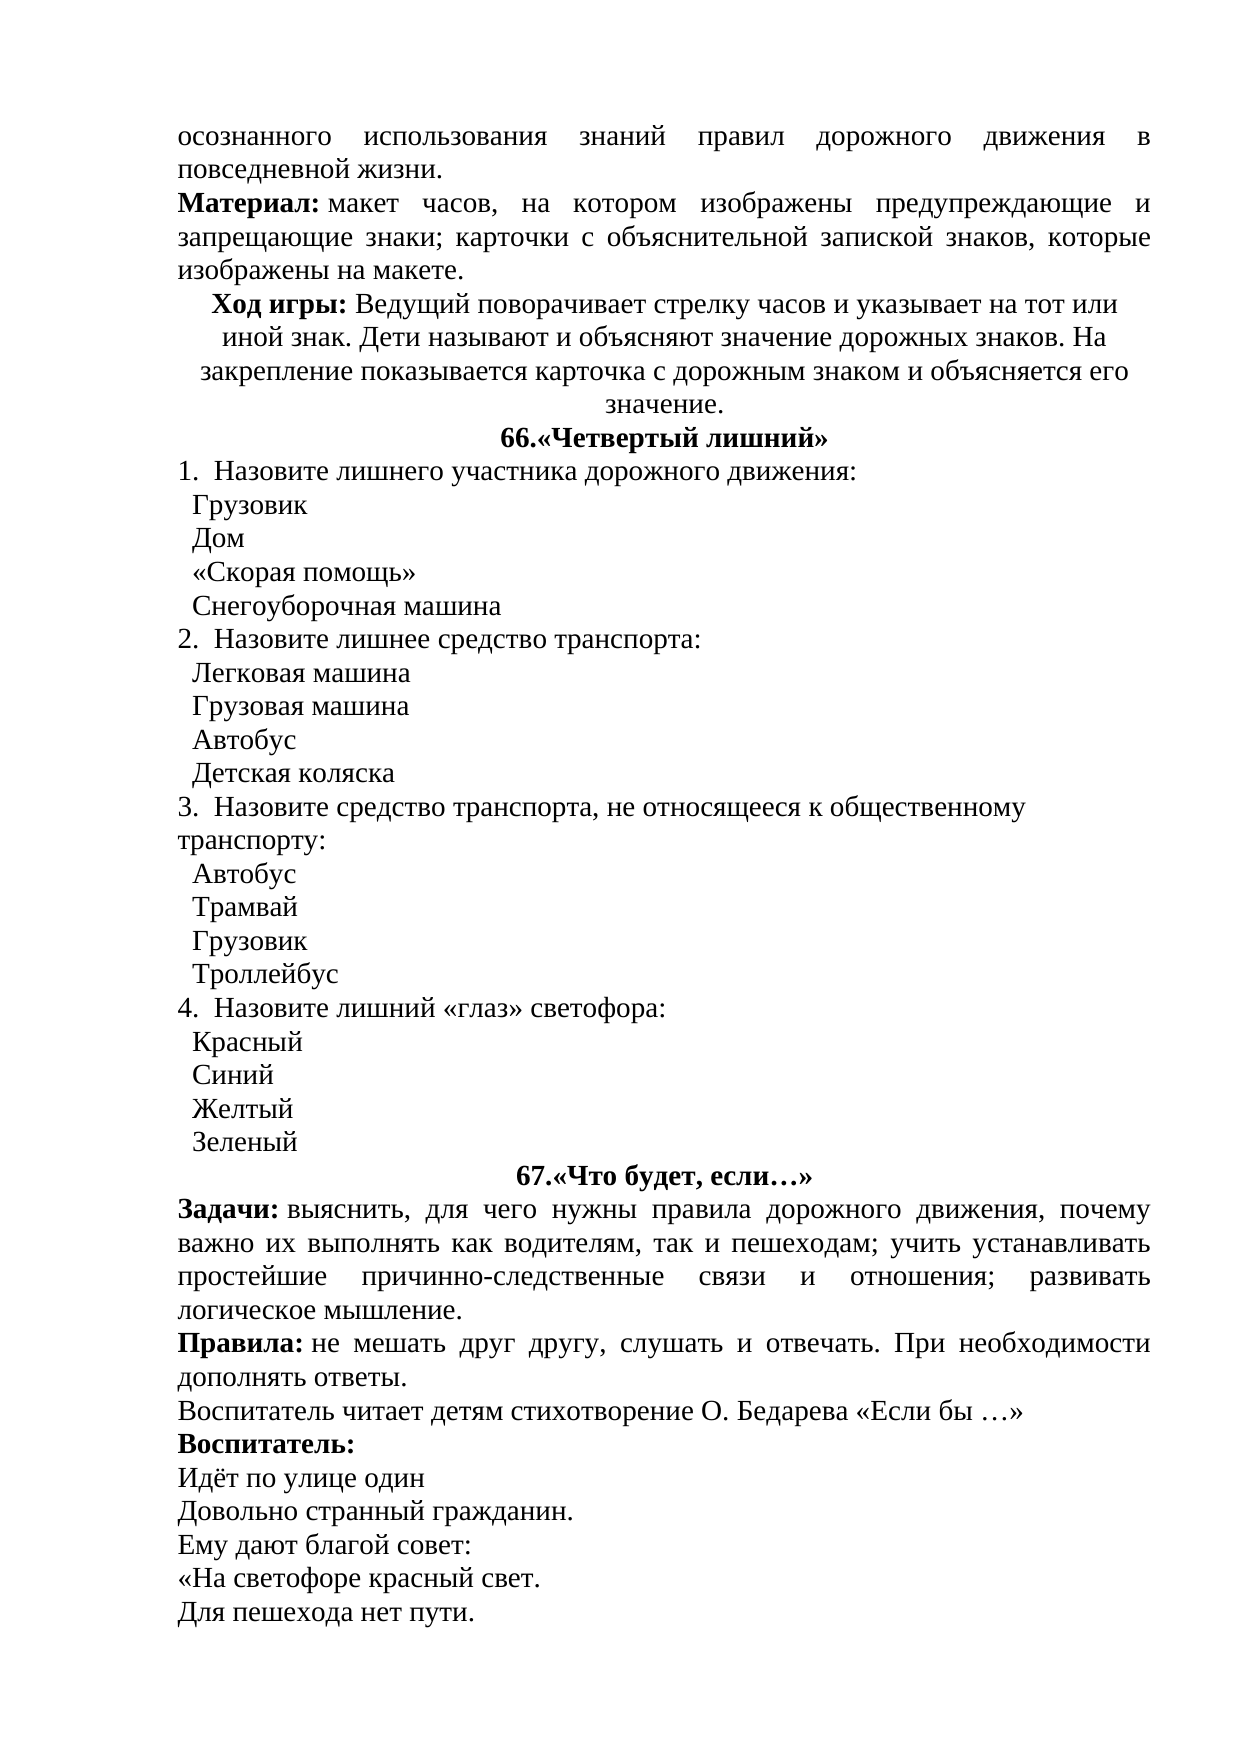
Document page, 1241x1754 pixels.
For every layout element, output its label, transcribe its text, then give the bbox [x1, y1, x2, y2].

text Легковая машина [177, 655, 1152, 688]
text «Скорая помощь» [177, 554, 1152, 588]
text Зеленый [177, 1124, 1152, 1158]
text Воспитатель читает детям стихотворение О. Бедарева «Если бы …» [177, 1393, 1152, 1426]
text Идёт по улице один [177, 1460, 1152, 1493]
text 2. Назовите лишнее средство транспорта: [177, 621, 1152, 655]
text 1. Назовите лишнего участника дорожного движения: [177, 453, 1152, 487]
text транспорту: [177, 822, 1152, 856]
text Автобус [177, 722, 1152, 755]
text Правила: не мешать друг другу, слушать и отвечать. При необходимости дополнять ответы. [177, 1326, 1152, 1393]
text Воспитатель: [177, 1426, 1152, 1460]
text Грузовая машина [177, 688, 1152, 722]
text Трамвай [177, 889, 1152, 923]
text Задачи: выяснить, для чего нужны правила дорожного движения, почему важно их выполнять как водителям, так и пешеходам; учить устанавливать простейшие причинно-следственные связи и отношения; развивать логическое мышление. [177, 1191, 1152, 1326]
text Ход игры: Ведущий поворачивает стрелку часов и указывает на тот или иной знак. Дети называют и объясняют значение дорожных знаков. На закрепление показывается карточка с дорожным знаком и объясняется его значение. [177, 286, 1152, 420]
text Дом [177, 521, 1152, 554]
text Материал: макет часов, на котором изображены предупреждающие и запрещающие знаки; карточки с объяснительной запиской знаков, которые изображены на макете. [177, 185, 1152, 286]
text Для пешехода нет пути. [177, 1594, 1152, 1627]
text Красный [177, 1024, 1152, 1057]
text Снегоуборочная машина [177, 588, 1152, 621]
text Троллейбус [177, 957, 1152, 990]
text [177, 118, 1152, 185]
text Желтый [177, 1091, 1152, 1124]
text Детская коляска [177, 755, 1152, 789]
text 67.«Что будет, если…» [177, 1158, 1152, 1191]
text «На светофоре красный свет. [177, 1560, 1152, 1594]
text 3. Назовите средство транспорта, не относящееся к общественному [177, 789, 1152, 822]
text 4. Назовите лишний «глаз» светофора: [177, 990, 1152, 1024]
text Автобус [177, 856, 1152, 889]
text Грузовик [177, 923, 1152, 957]
text Ему дают благой совет: [177, 1527, 1152, 1560]
text Довольно странный гражданин. [177, 1493, 1152, 1527]
text Грузовик [177, 487, 1152, 521]
text Синий [177, 1057, 1152, 1091]
text 66.«Четвертый лишний» [177, 420, 1152, 453]
